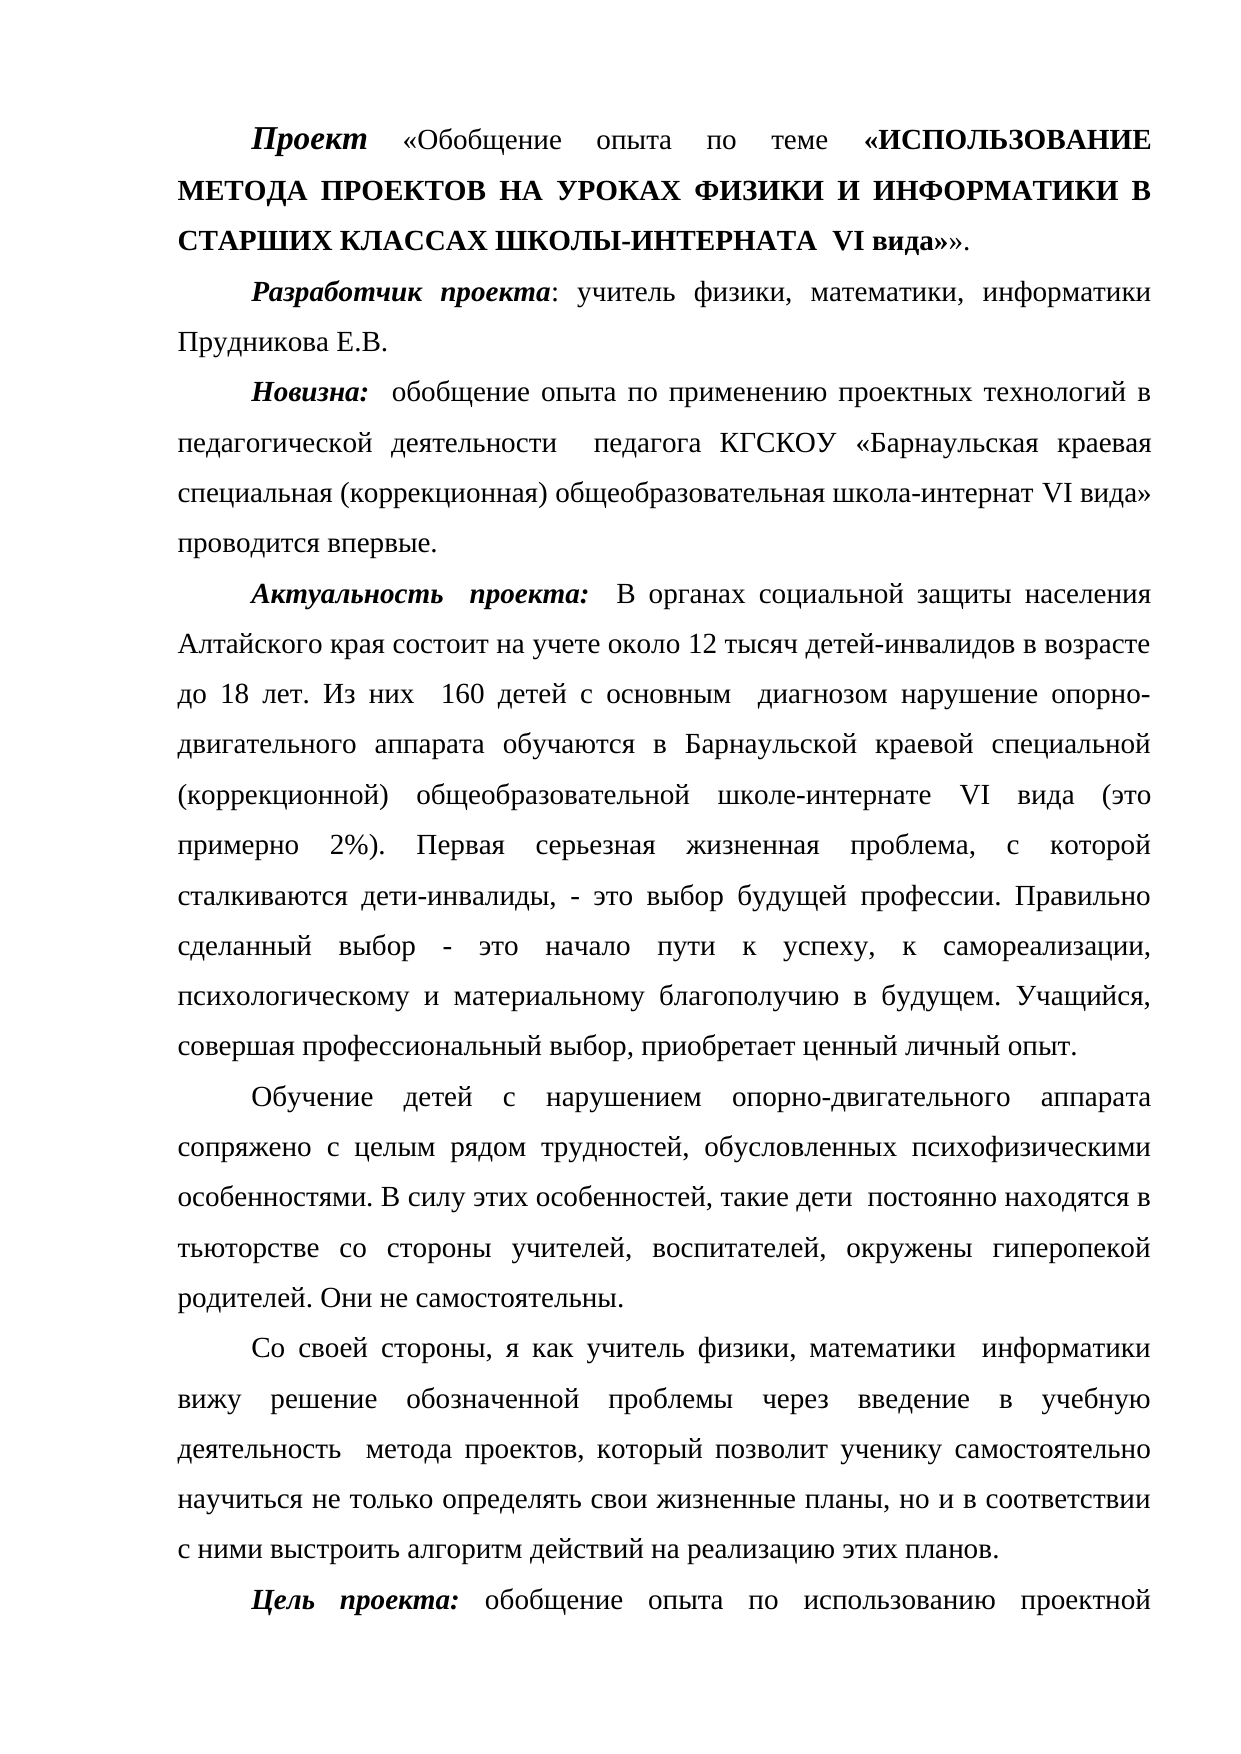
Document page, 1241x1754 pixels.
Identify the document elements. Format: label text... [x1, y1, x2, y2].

text Проект «Обобщение опыта по теме «ИСПОЛЬЗОВАНИЕ МЕТОДА ПРОЕКТОВ НА УРОКАХ ФИЗИКИ И ИНФОРМАТИКИ В СТАРШИХ КЛАССАХ ШКОЛЫ-ИНТЕРНАТА VI вида»». [177, 118, 1152, 257]
subtitle Актуальность проекта: В органах социальной защиты населения Алтайского края состоит на учете около 12 тысяч детей-инвалидов в возрасте до 18 лет. Из них 160 детей с основным диагнозом нарушение опорно-двигательного аппарата обучаются в Барнаульской краевой специальной (коррекционной) общеобразовательной школе-интернате VI вида (это примерно 2%). Первая серьезная жизненная проблема, с которой сталкиваются дети-инвалиды, - это выбор будущей профессии. Правильно сделанный выбор - это начало пути к успеху, к самореализации, психологическому и материальному благополучию в будущем. Учащийся, совершая профессиональный выбор, приобретает ценный личный опыт. [177, 576, 1152, 1062]
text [177, 1582, 1152, 1616]
subtitle Со своей стороны, я как учитель физики, математики информатики вижу решение обозначенной проблемы через введение в учебную деятельность метода проектов, который позволит ученику самостоятельно научиться не только определять свои жизненные планы, но и в соответствии с ними выстроить алгоритм действий на реализацию этих планов. [177, 1330, 1152, 1565]
subtitle Обучение детей с нарушением опорно-двигательного аппарата сопряжено с целым рядом трудностей, обусловленных психофизическими особенностями. В силу этих особенностей, такие дети постоянно находятся в тьюторстве со стороны учителей, воспитателей, окружены гиперопекой родителей. Они не самостоятельны. [177, 1079, 1152, 1314]
text Новизна: обобщение опыта по применению проектных технологий в педагогической деятельности педагога КГСКОУ «Барнаульская краевая специальная (коррекционная) общеобразовательная школа-интернат VI вида» проводится впервые. [177, 374, 1152, 559]
text Разработчик проекта: учитель физики, математики, информатики Прудникова Е.В. [177, 274, 1152, 358]
